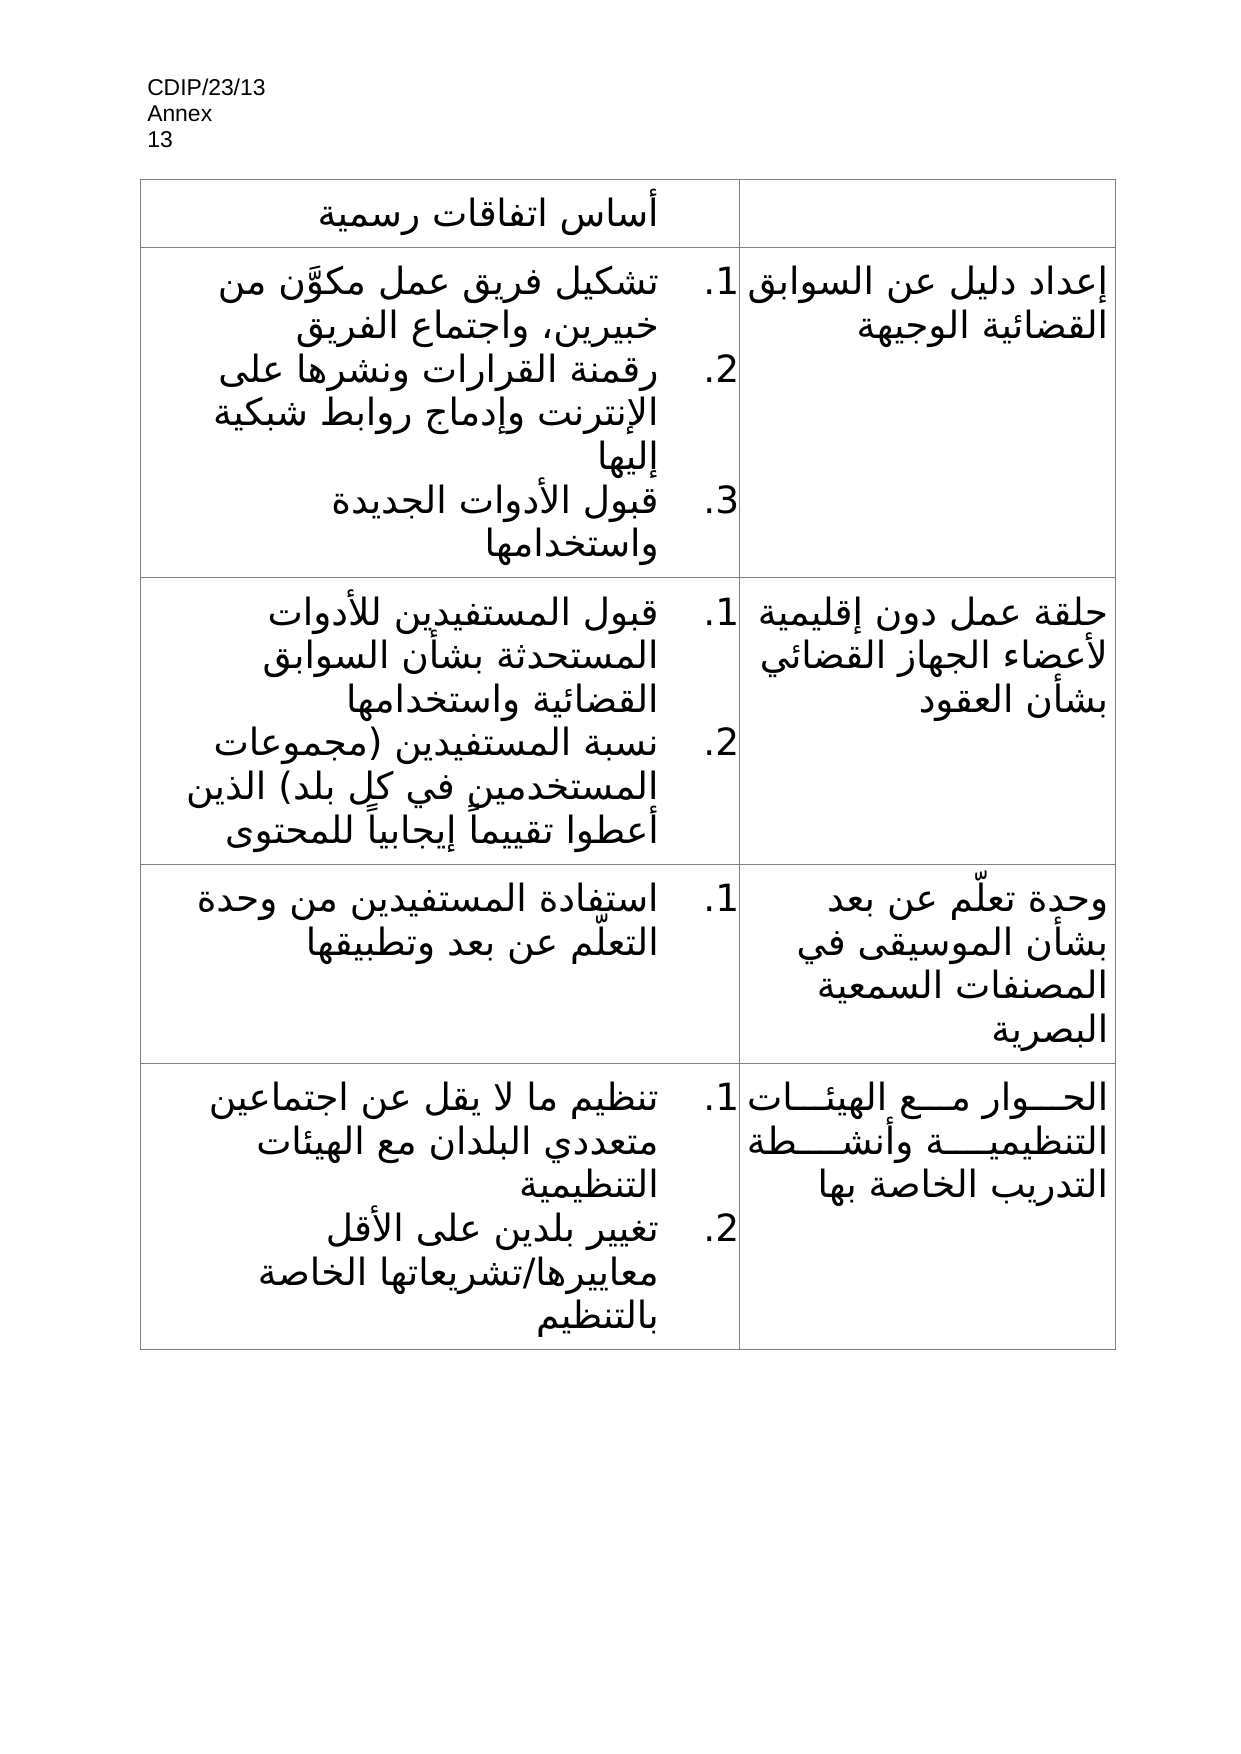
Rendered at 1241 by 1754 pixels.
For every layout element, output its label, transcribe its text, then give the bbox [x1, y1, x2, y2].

table_cell استفادة المستفيدين من وحدة التعلّم عن بعد وتطبيقها [141, 865, 739, 1063]
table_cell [740, 180, 1115, 247]
table_cell قبول المستفيدين للأدوات المستحدثة بشأن السوابق القضائية واستخدامها نسبة المستفيدين (مجموعات المستخدمين في كل بلد) الذين أعطوا تقييماً إيجابياً للمحتوى [141, 578, 739, 864]
table_cell إعداد دليل عن السوابق القضائية الوجيهة [740, 248, 1115, 577]
table_cell الحوار مع الهيئات التنظيمية وأنشطة التدريب الخاصة بها [740, 1064, 1115, 1349]
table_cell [141, 180, 739, 247]
table_cell تنظيم ما لا يقل عن اجتماعين متعددي البلدان مع الهيئات التنظيمية تغيير بلدين على الأقل معاييرها/تشريعاتها الخاصة بالتنظيم [141, 1064, 739, 1349]
table_cell وحدة تعلّم عن بعد بشأن الموسيقى في المصنفات السمعية البصرية [740, 865, 1115, 1063]
table_cell تشكيل فريق عمل مكوَّن من خبيرين، واجتماع الفريق رقمنة القرارات ونشرها على الإنترنت وإدماج روابط شبكية إليها قبول الأدوات الجديدة واستخدامها [141, 248, 739, 577]
table_cell حلقة عمل دون إقليمية لأعضاء الجهاز القضائي بشأن العقود [740, 578, 1115, 864]
